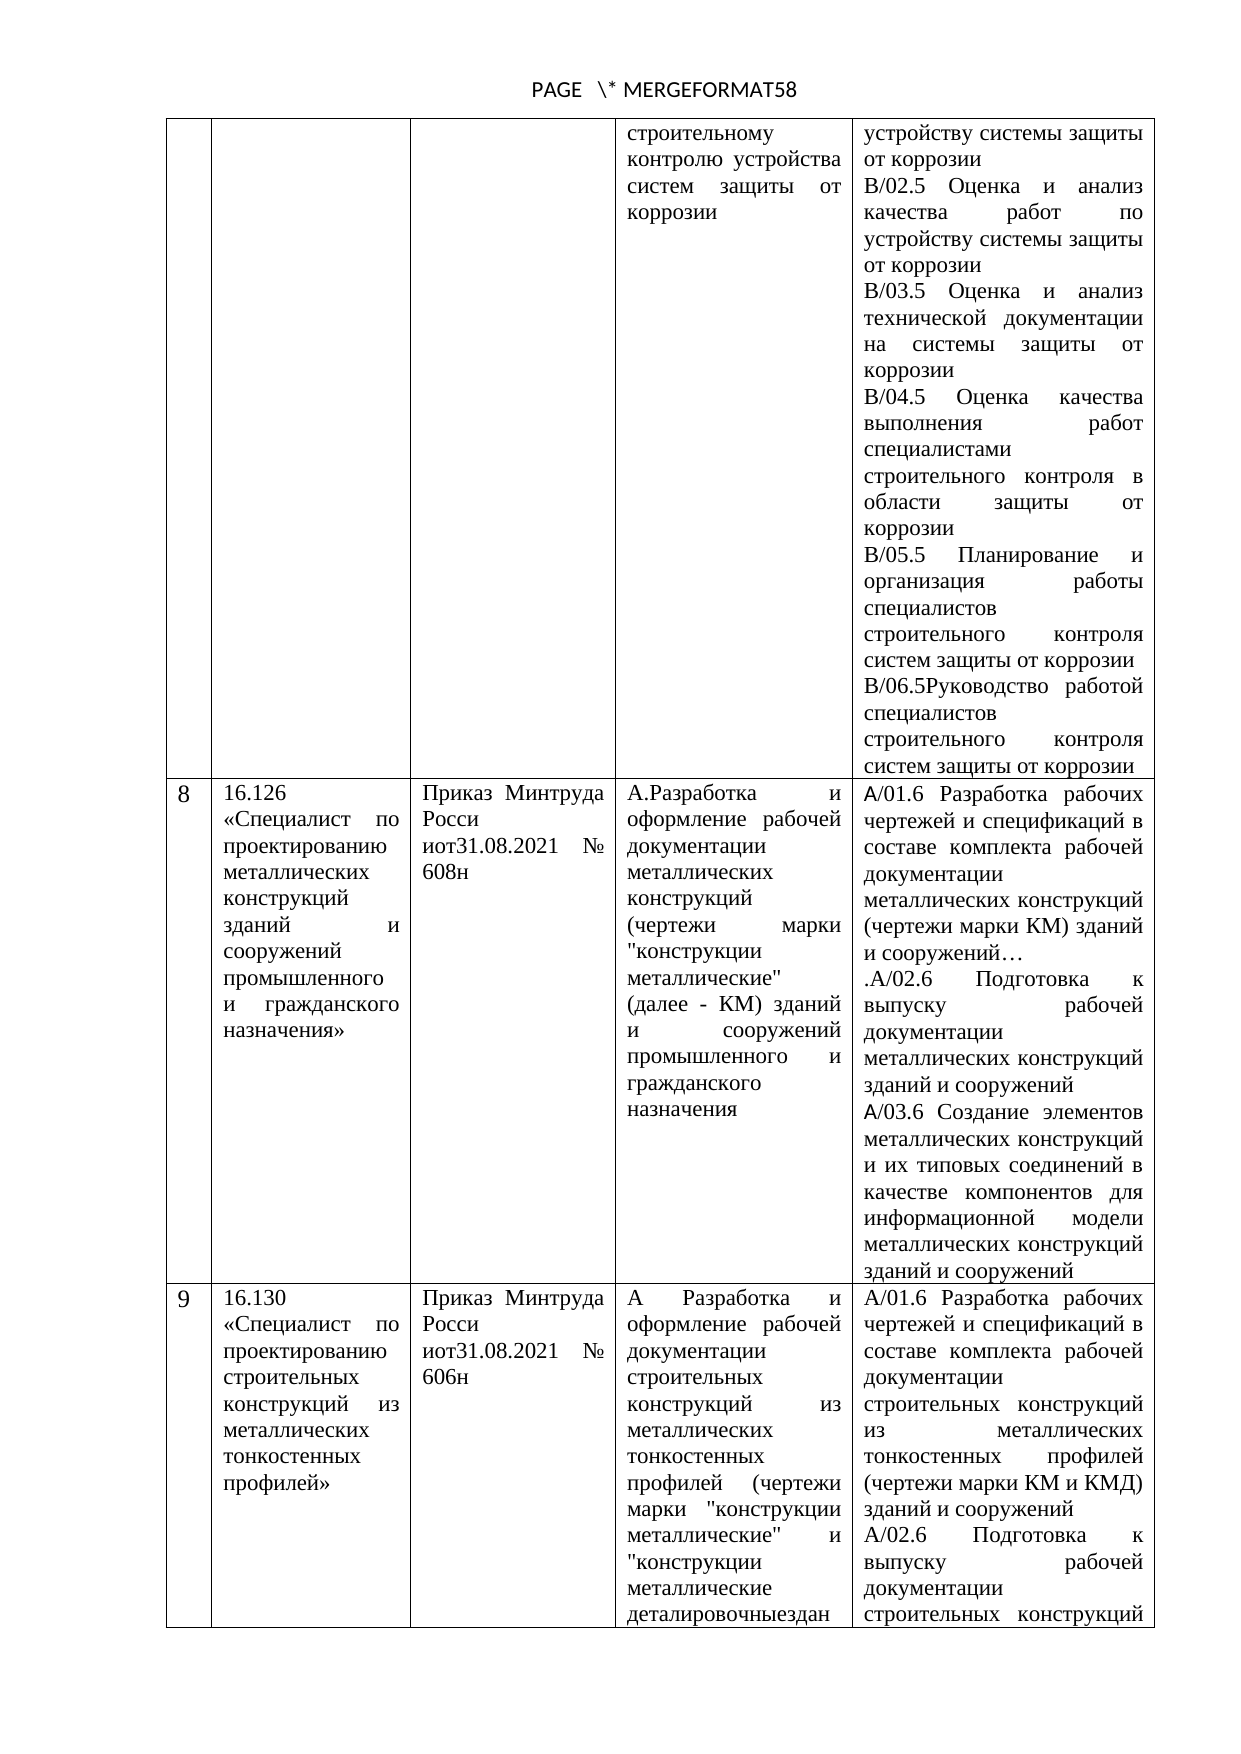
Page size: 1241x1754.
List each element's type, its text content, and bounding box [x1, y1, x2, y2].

table_cell А.Разработка и оформление рабочей документации металлических конструкций (чертежи марки "конструкции металлические" (далее - КМ) зданий и сооружений промышленного и гражданского назначения [616, 779, 852, 1283]
table_cell Приказ Минтруда Россииот31.08.2021 № 608н [411, 779, 615, 1283]
table_cell 8 [167, 779, 211, 1283]
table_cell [212, 1284, 410, 1627]
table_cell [411, 1284, 615, 1627]
table_cell 9 [167, 1284, 211, 1627]
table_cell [616, 1284, 852, 1627]
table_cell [853, 1284, 1154, 1627]
table_cell 16.126 «Специалист по проектированию металлических конструкций зданий и сооружений промышленного и гражданского назначения» [212, 779, 410, 1283]
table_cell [853, 119, 1154, 778]
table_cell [616, 119, 852, 778]
table_cell А/01.6 Разработка рабочих чертежей и спецификаций в составе комплекта рабочей документации металлических конструкций (чертежи марки КМ) зданий и сооружений… .А/02.6 Подготовка к выпуску рабочей документации металлических конструкций зданий и сооружений А/03.6 Создание элементов металлических конструкций и их типовых соединений в качестве компонентов для информационной модели металлических конструкций зданий и сооружений [853, 779, 1154, 1283]
